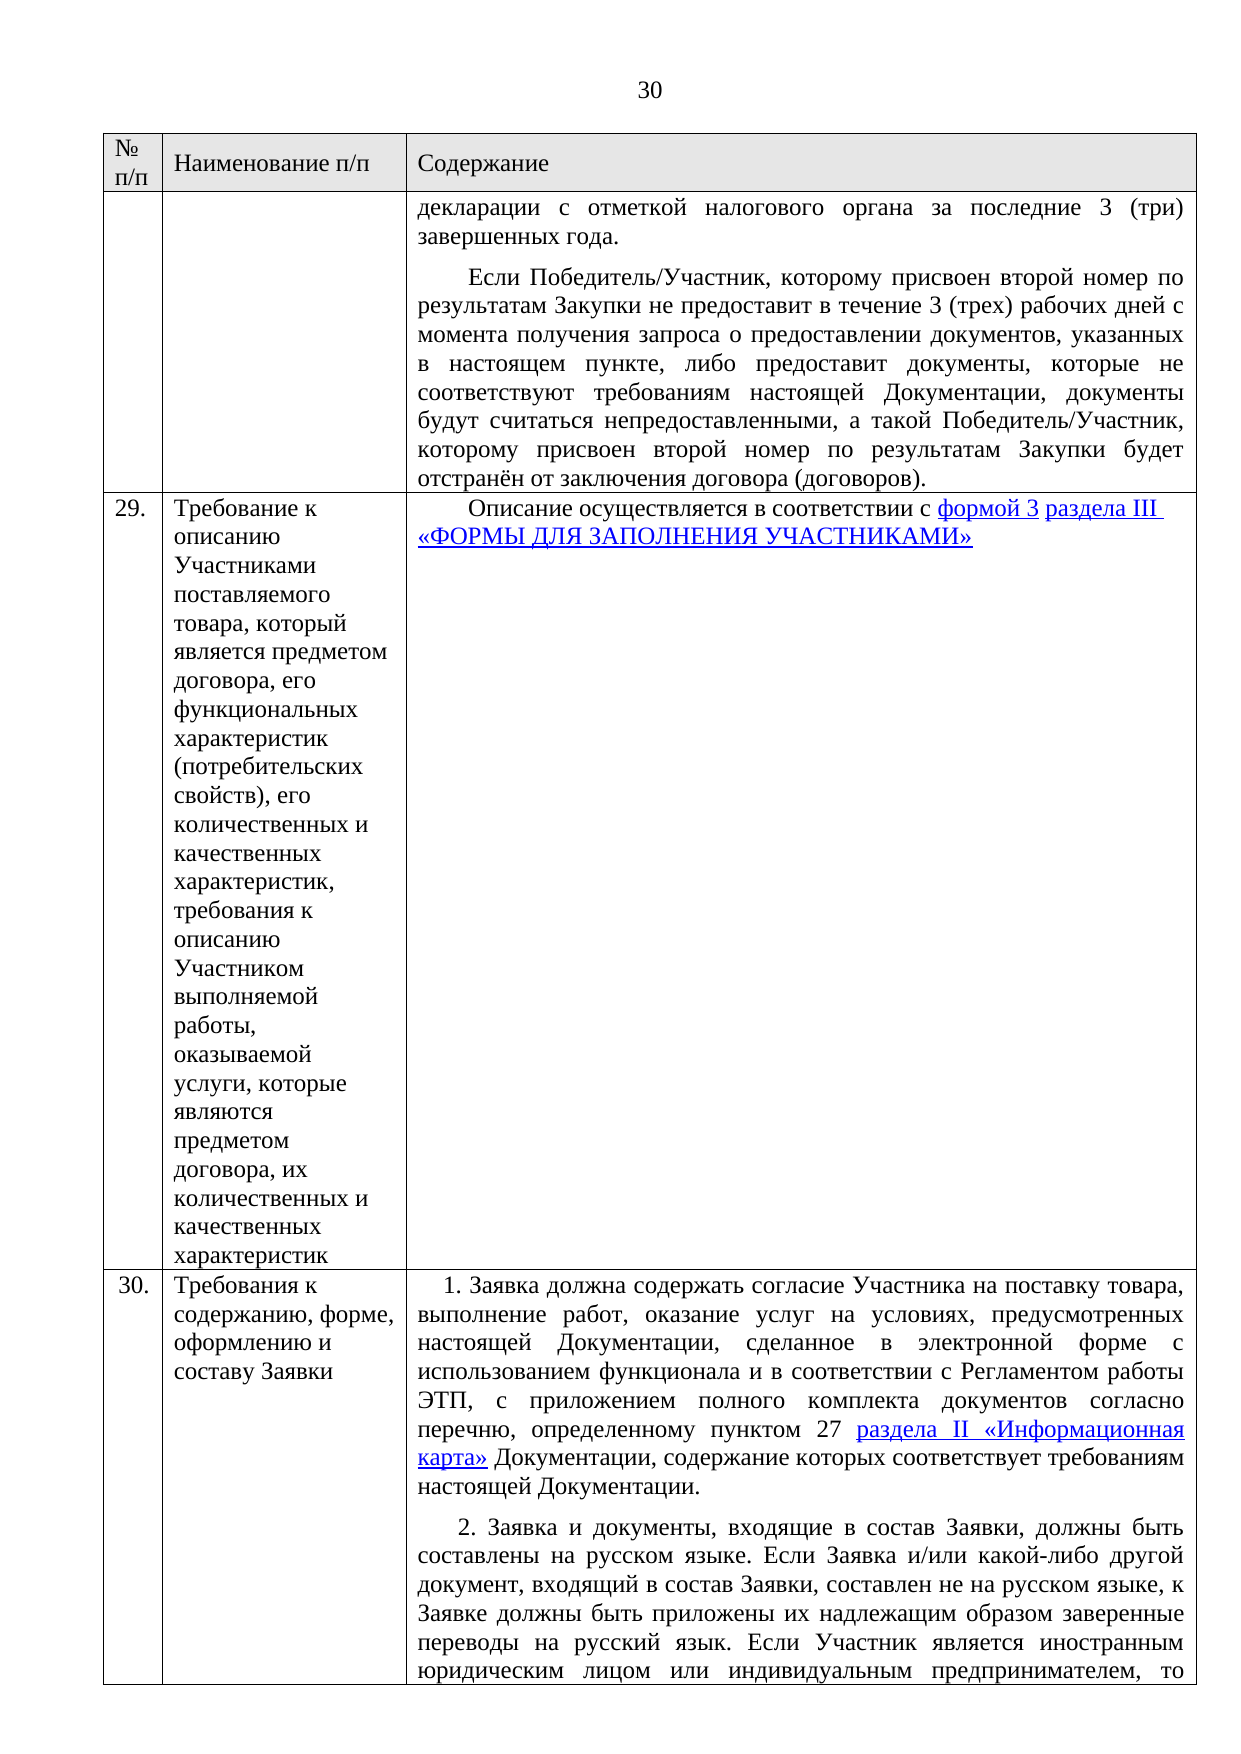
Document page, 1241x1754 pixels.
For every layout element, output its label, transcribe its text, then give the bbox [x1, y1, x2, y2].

table_cell Требование к описанию Участниками поставляемого товара, который является предметом договора, его функциональных характеристик (потребительских свойств), его количественных и качественных характеристик, требования к описанию Участником выполняемой работы, оказываемой услуги, которые являются предметом договора, их количественных и качественных характеристик [163, 493, 406, 1269]
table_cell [163, 192, 406, 492]
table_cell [407, 1270, 1196, 1684]
table_cell [104, 493, 162, 1269]
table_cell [163, 1270, 406, 1684]
table_header Наименование п/п [163, 134, 406, 191]
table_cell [407, 192, 1196, 492]
table_cell [104, 192, 162, 492]
table_cell Описание осуществляется в соответствии с формой 3 раздела III «ФОРМЫ ДЛЯ ЗАПОЛНЕНИЯ УЧАСТНИКАМИ» [407, 493, 1196, 1269]
table_header Содержание [407, 134, 1196, 191]
table_cell [104, 1270, 162, 1684]
table_header № п/п [104, 134, 162, 191]
